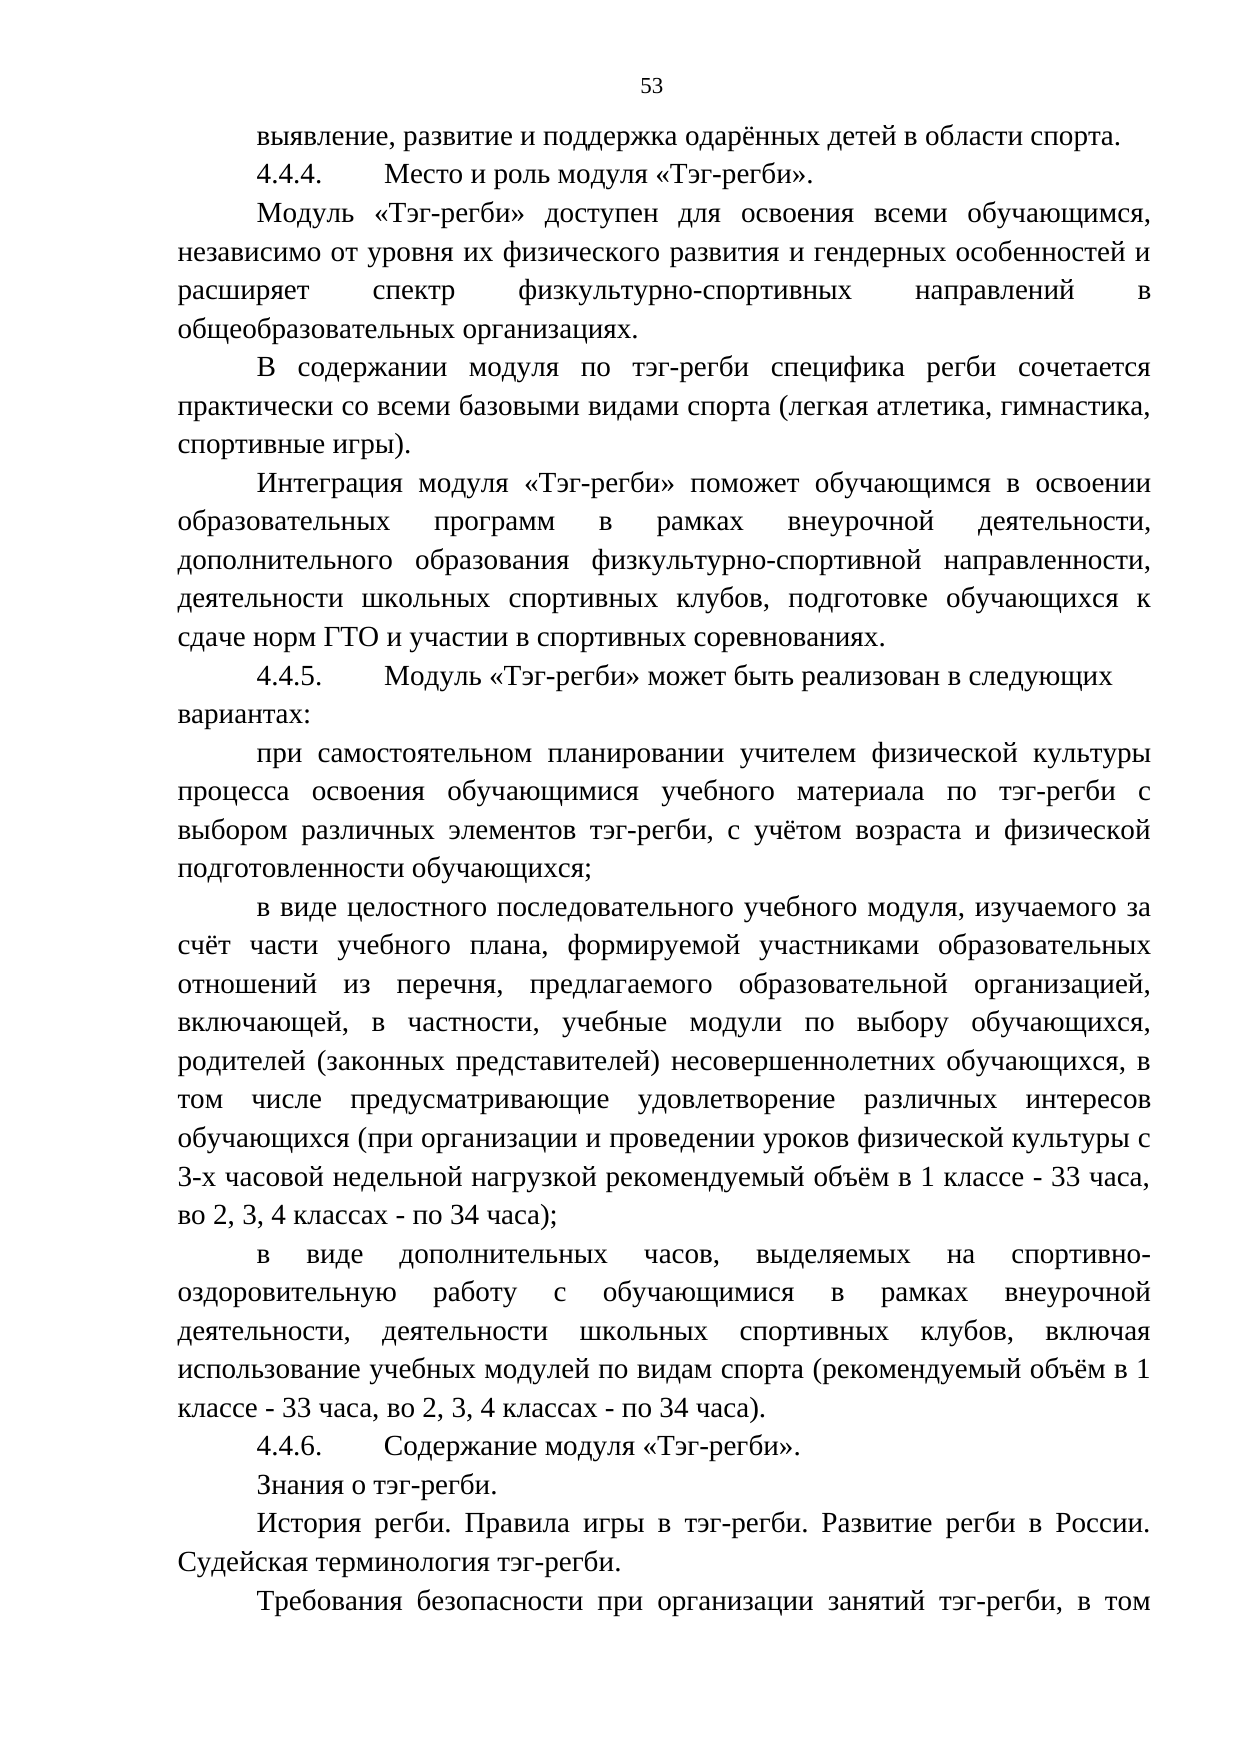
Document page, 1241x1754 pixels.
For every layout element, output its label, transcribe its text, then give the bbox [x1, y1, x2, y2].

list Содержание модуля «Тэг-регби». [177, 1428, 1152, 1462]
text при самостоятельном планировании учителем физической культуры процесса освоения обучающимися учебного материала по тэг-регби с выбором различных элементов тэг-регби, с учётом возраста и физической подготовленности обучающихся; [177, 735, 1152, 884]
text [177, 1583, 1152, 1616]
list Место и роль модуля «Тэг-регби». [177, 157, 1152, 190]
text в виде дополнительных часов, выделяемых на спортивно-оздоровительную работу с обучающимися в рамках внеурочной деятельности, деятельности школьных спортивных клубов, включая использование учебных модулей по видам спорта (рекомендуемый объём в 1 классе - 33 часа, во 2, 3, 4 классах - по 34 часа). [177, 1236, 1152, 1423]
text в виде целостного последовательного учебного модуля, изучаемого за счёт части учебного плана, формируемой участниками образовательных отношений из перечня, предлагаемого образовательной организацией, включающей, в частности, учебные модули по выбору обучающихся, родителей (законных представителей) несовершеннолетних обучающихся, в том числе предусматривающие удовлетворение различных интересов обучающихся (при организации и проведении уроков физической культуры с 3-х часовой недельной нагрузкой рекомендуемый объём в 1 классе - 33 часа, во 2, 3, 4 классах - по 34 часа); [177, 889, 1152, 1231]
text выявление, развитие и поддержка одарённых детей в области спорта. [177, 118, 1152, 152]
text История регби. Правила игры в тэг-регби. Развитие регби в России. Судейская терминология тэг-регби. [177, 1506, 1152, 1578]
text В содержании модуля по тэг-регби специфика регби сочетается практически со всеми базовыми видами спорта (легкая атлетика, гимнастика, спортивные игры). [177, 349, 1152, 460]
list Модуль «Тэг-регби» может быть реализован в следующих [177, 658, 1152, 691]
text вариантах: [177, 696, 1152, 730]
text Модуль «Тэг-регби» доступен для освоения всеми обучающимся, независимо от уровня их физического развития и гендерных особенностей и расширяет спектр физкультурно-спортивных направлений в общеобразовательных организациях. [177, 195, 1152, 344]
text Интеграция модуля «Тэг-регби» поможет обучающимся в освоении образовательных программ в рамках внеурочной деятельности, дополнительного образования физкультурно-спортивной направленности, деятельности школьных спортивных клубов, подготовке обучающихся к сдаче норм ГТО и участии в спортивных соревнованиях. [177, 465, 1152, 653]
text Знания о тэг-регби. [177, 1467, 1152, 1501]
